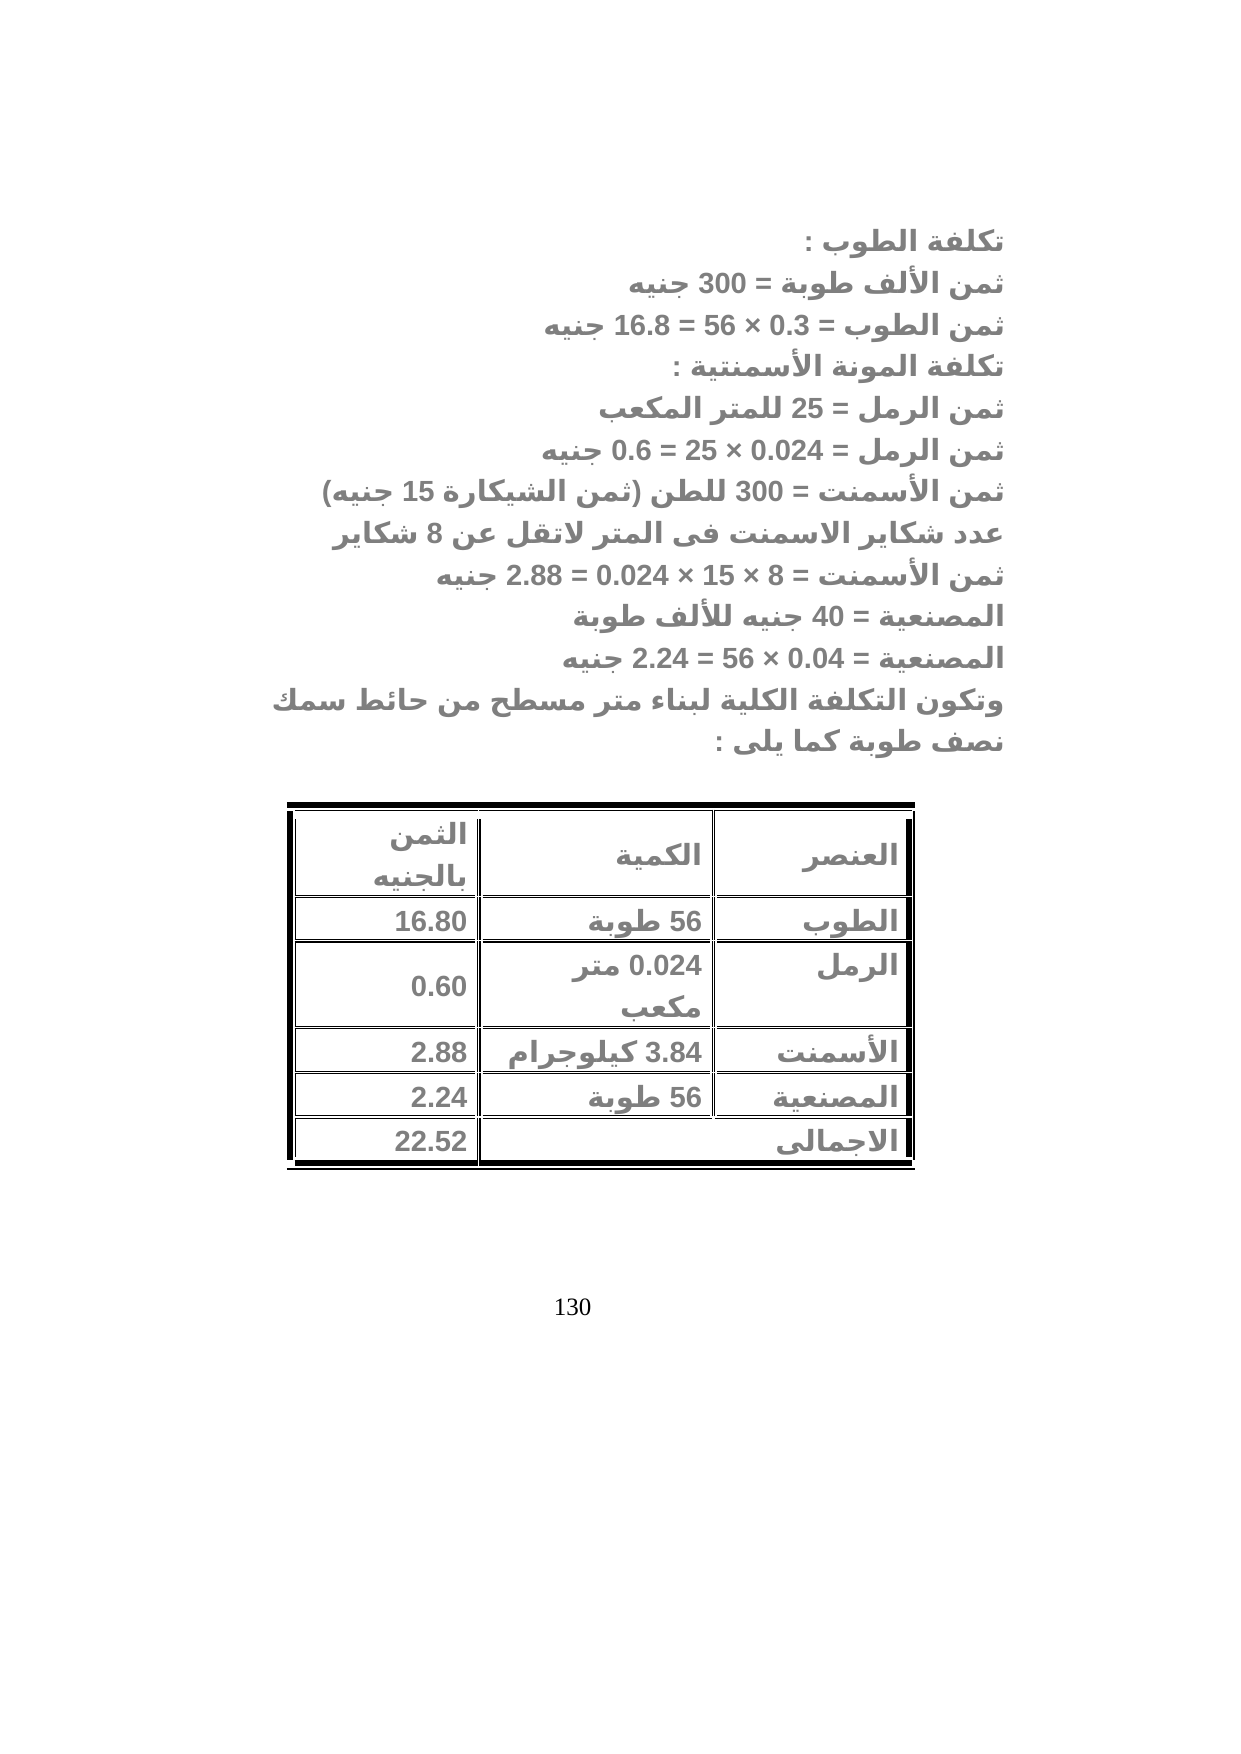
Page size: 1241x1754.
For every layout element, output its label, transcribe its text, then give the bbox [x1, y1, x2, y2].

table_header الثمن بالجنيه [291, 808, 479, 894]
table_cell 2.24 [296, 1071, 477, 1115]
text المصنعية = 0.04 × 56 = 2.24 جنيه [236, 635, 1005, 677]
table_cell 56 طوبة [481, 895, 712, 939]
text تكلفة الطوب : [236, 218, 1005, 260]
table_header العنصر [715, 811, 910, 894]
table_cell 0.60 [293, 939, 479, 1026]
table_cell المصنعية [715, 1071, 910, 1115]
text ثمن الألف طوبة = 300 جنيه [236, 260, 1005, 302]
table_cell الرمل [713, 939, 910, 1026]
text المصنعية = 40 جنيه للألف طوبة [236, 593, 1005, 635]
table_cell 0.024 متر مكعب [479, 939, 713, 1026]
table_cell 22.52 [293, 1115, 479, 1160]
text ثمن الأسمنت = 8 × 15 × 0.024 = 2.88 جنيه [236, 552, 1005, 593]
text وتكون التكلفة الكلية لبناء متر مسطح من حائط سمك نصف طوبة كما يلى : [236, 677, 1005, 760]
table_cell 56 طوبة [481, 1071, 712, 1115]
text ثمن الرمل = 25 للمتر المكعب [236, 385, 1005, 427]
text ثمن الطوب = 0.3 × 56 = 16.8 جنيه [236, 302, 1005, 343]
table_cell الأسمنت [715, 1026, 910, 1071]
table_cell 2.88 [296, 1026, 477, 1071]
table_cell 3.84 كيلوجرام [481, 1026, 712, 1071]
text عدد شكاير الاسمنت فى المتر لاتقل عن 8 شكاير [236, 510, 1005, 552]
table_cell 16.80 [296, 895, 477, 939]
table_cell الاجمالى [479, 1115, 910, 1160]
table_cell الطوب [715, 895, 910, 939]
text ثمن الأسمنت = 300 للطن (ثمن الشيكارة 15 جنيه) [236, 468, 1005, 510]
text تكلفة المونة الأسمنتية : [236, 343, 1005, 385]
text ثمن الرمل = 0.024 × 25 = 0.6 جنيه [236, 427, 1005, 468]
table_header الكمية [479, 811, 712, 894]
